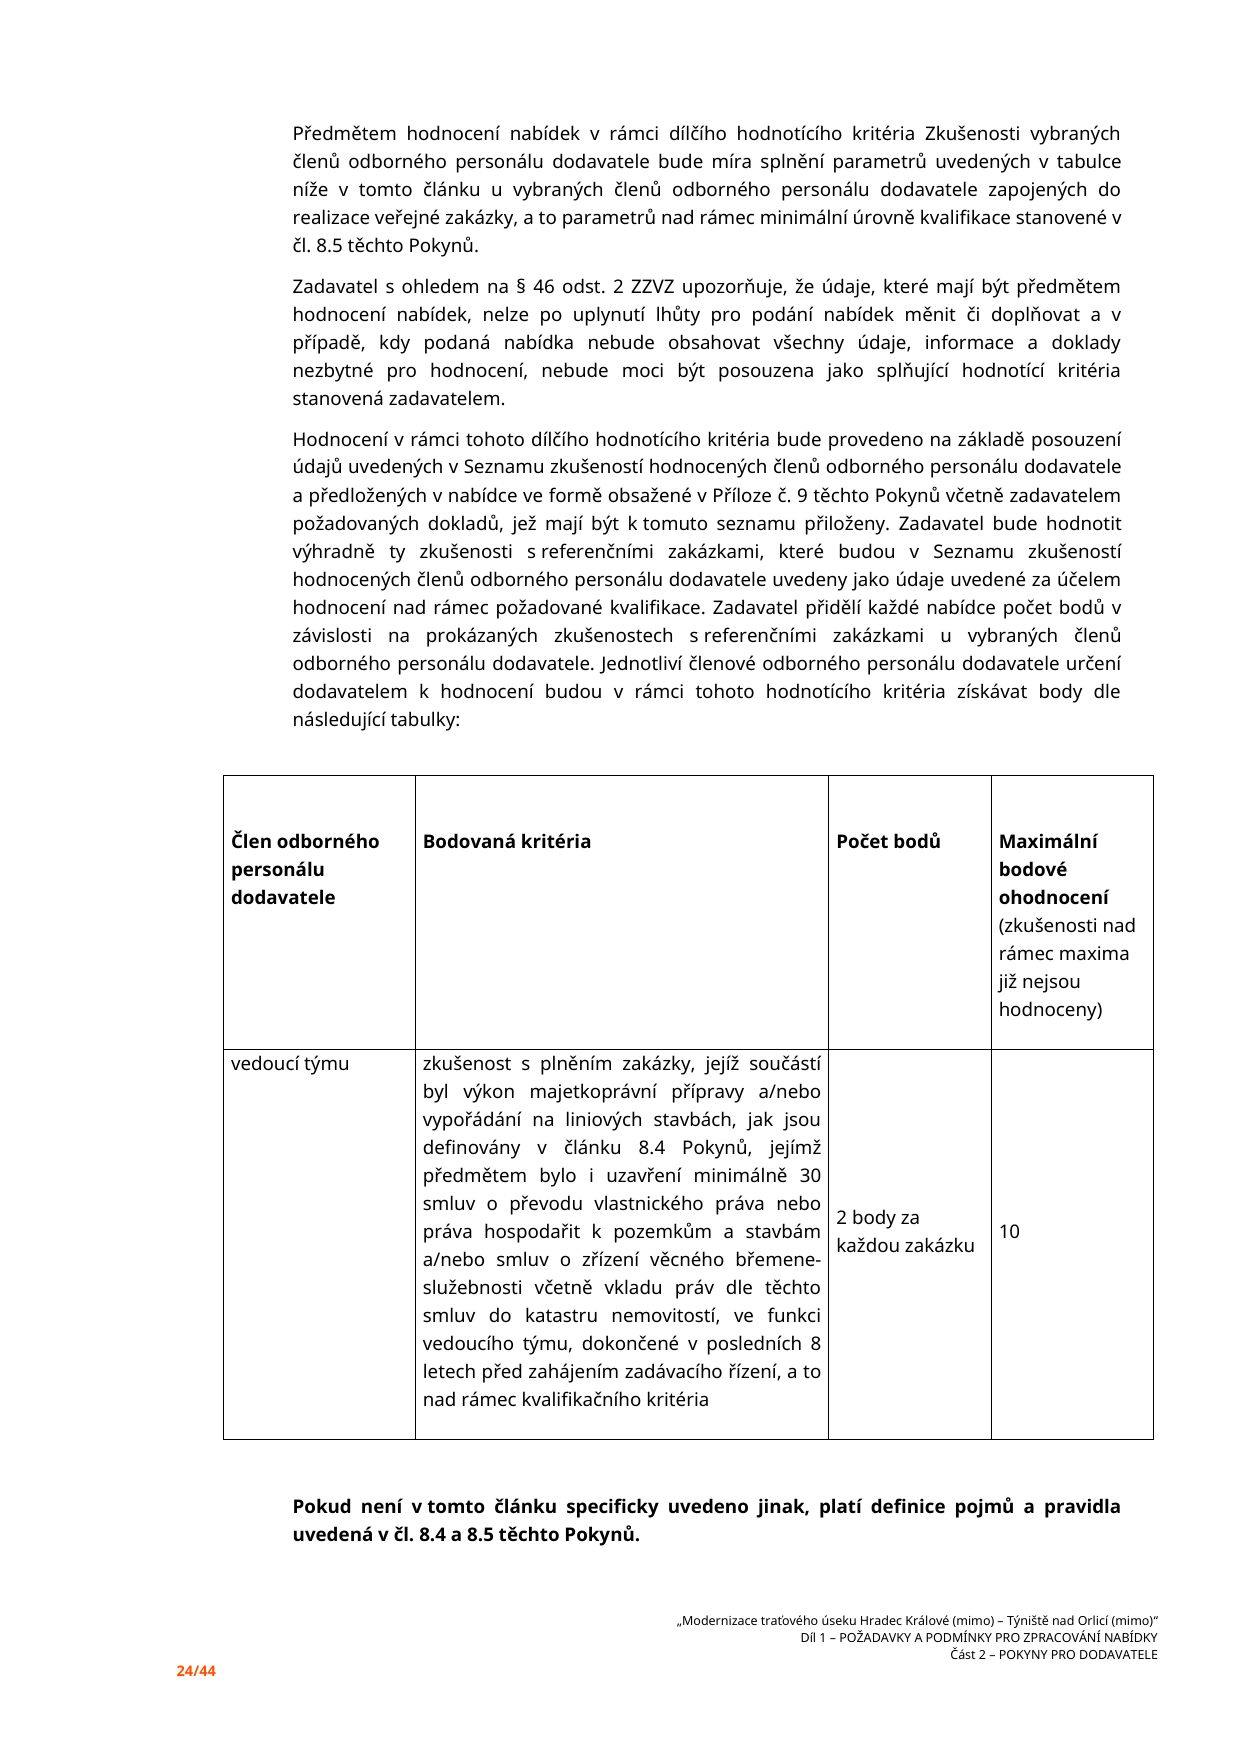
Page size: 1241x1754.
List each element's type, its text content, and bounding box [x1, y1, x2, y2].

table_header Maximální bodové ohodnocení (zkušenosti nad rámec maxima již nejsou hodnoceny) [992, 776, 1153, 1049]
table_header Počet bodů [829, 776, 991, 1049]
list Zadavatel s ohledem na § 46 odst. 2 ZZVZ upozorňuje, že údaje, které mají být předmětem hodnocení nabídek, nelze po uplynutí lhůty pro podání nabídek měnit či doplňovat a v případě, kdy podaná nabídka nebude obsahovat všechny údaje, informace a doklady nezbytné pro hodnocení, nebude moci být posouzena jako splňující hodnotící kritéria stanovená zadavatelem. [292, 273, 1122, 411]
list Pokud není v tomto článku specificky uvedeno jinak, platí definice pojmů a pravidla uvedená v čl. 8.4 a 8.5 těchto Pokynů. [292, 1493, 1122, 1547]
list Hodnocení v rámci tohoto dílčího hodnotícího kritéria bude provedeno na základě posouzení údajů uvedených v Seznamu zkušeností hodnocených členů odborného personálu dodavatele a předložených v nabídce ve formě obsažené v Příloze č. 9 těchto Pokynů včetně zadavatelem požadovaných dokladů, jež mají být k tomuto seznamu přiloženy. Zadavatel bude hodnotit výhradně ty zkušenosti s referenčními zakázkami, které budou v Seznamu zkušeností hodnocených členů odborného personálu dodavatele uvedeny jako údaje uvedené za účelem hodnocení nad rámec požadované kvalifikace. Zadavatel přidělí každé nabídce počet bodů v závislosti na prokázaných zkušenostech s referenčními zakázkami u vybraných členů odborného personálu dodavatele. Jednotliví členové odborného personálu dodavatele určení dodavatelem k hodnocení budou v rámci tohoto hodnotícího kritéria získávat body dle následující tabulky: [292, 426, 1122, 732]
table_cell zkušenost s plněním zakázky, jejíž součástí byl výkon majetkoprávní přípravy a/nebo vypořádání na liniových stavbách, jak jsou definovány v článku 8.4 Pokynů, jejímž předmětem bylo i uzavření minimálně 30 smluv o převodu vlastnického práva nebo práva hospodařit k pozemkům a stavbám a/nebo smluv o zřízení věcného břemene-služebnosti včetně vkladu práv dle těchto smluv do katastru nemovitostí, ve funkci vedoucího týmu, dokončené v posledních 8 letech před zahájením zadávacího řízení, a to nad rámec kvalifikačního kritéria [416, 1050, 828, 1439]
table_cell vedoucí týmu [224, 1050, 415, 1439]
table_header Bodovaná kritéria [416, 776, 828, 1049]
list Předmětem hodnocení nabídek v rámci dílčího hodnotícího kritéria Zkušenosti vybraných členů odborného personálu dodavatele bude míra splnění parametrů uvedených v tabulce níže v tomto článku u vybraných členů odborného personálu dodavatele zapojených do realizace veřejné zakázky, a to parametrů nad rámec minimální úrovně kvalifikace stanovené v čl. 8.5 těchto Pokynů. [292, 121, 1122, 258]
table_cell 2 body za každou zakázku [829, 1050, 991, 1439]
table_header Člen odborného personálu dodavatele [224, 776, 415, 1049]
table_cell 10 [992, 1050, 1153, 1439]
